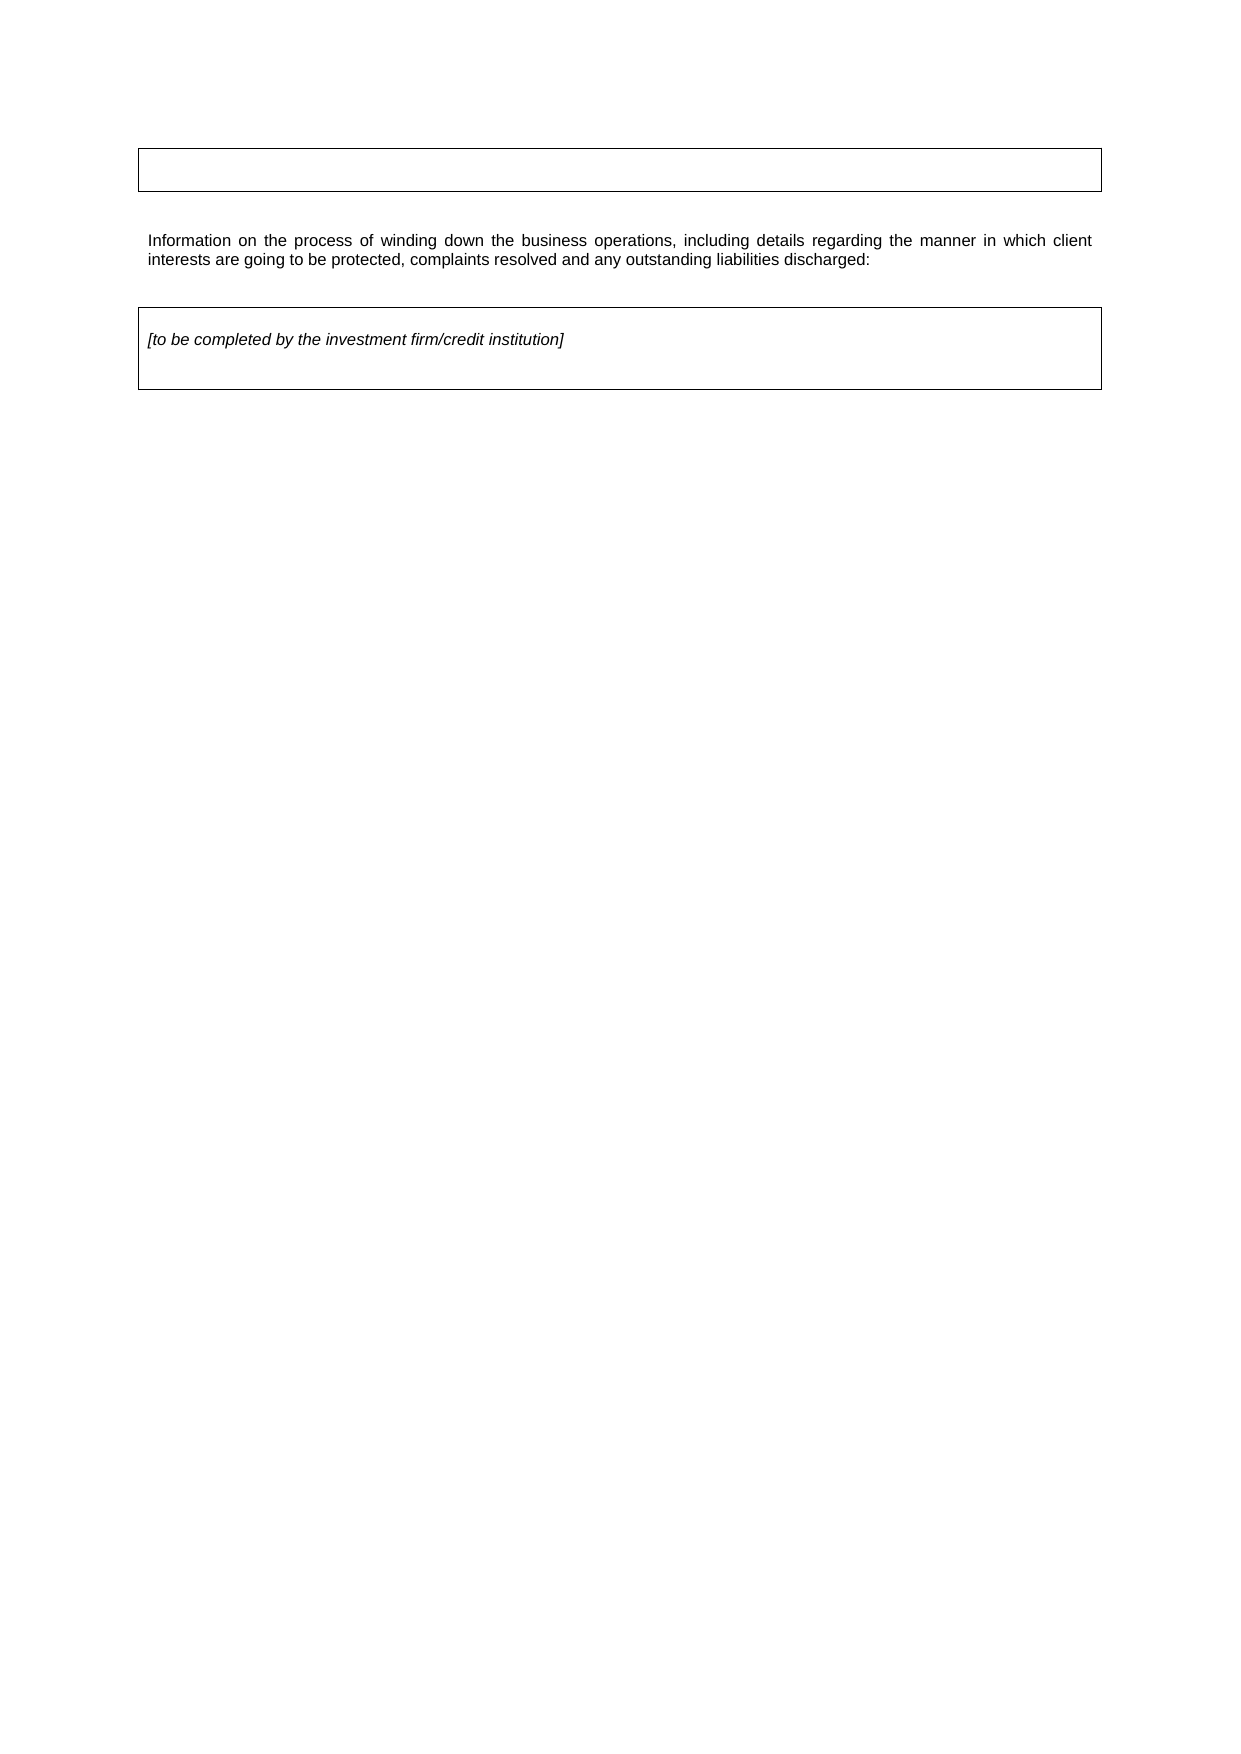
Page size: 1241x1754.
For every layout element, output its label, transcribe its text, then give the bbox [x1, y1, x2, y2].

text Information on the process of winding down the business operations, including details regarding the manner in which client interests are going to be protected, complaints resolved and any outstanding liabilities discharged: [148, 231, 1093, 269]
text [to be completed by the investment firm/credit institution] [148, 329, 1093, 349]
